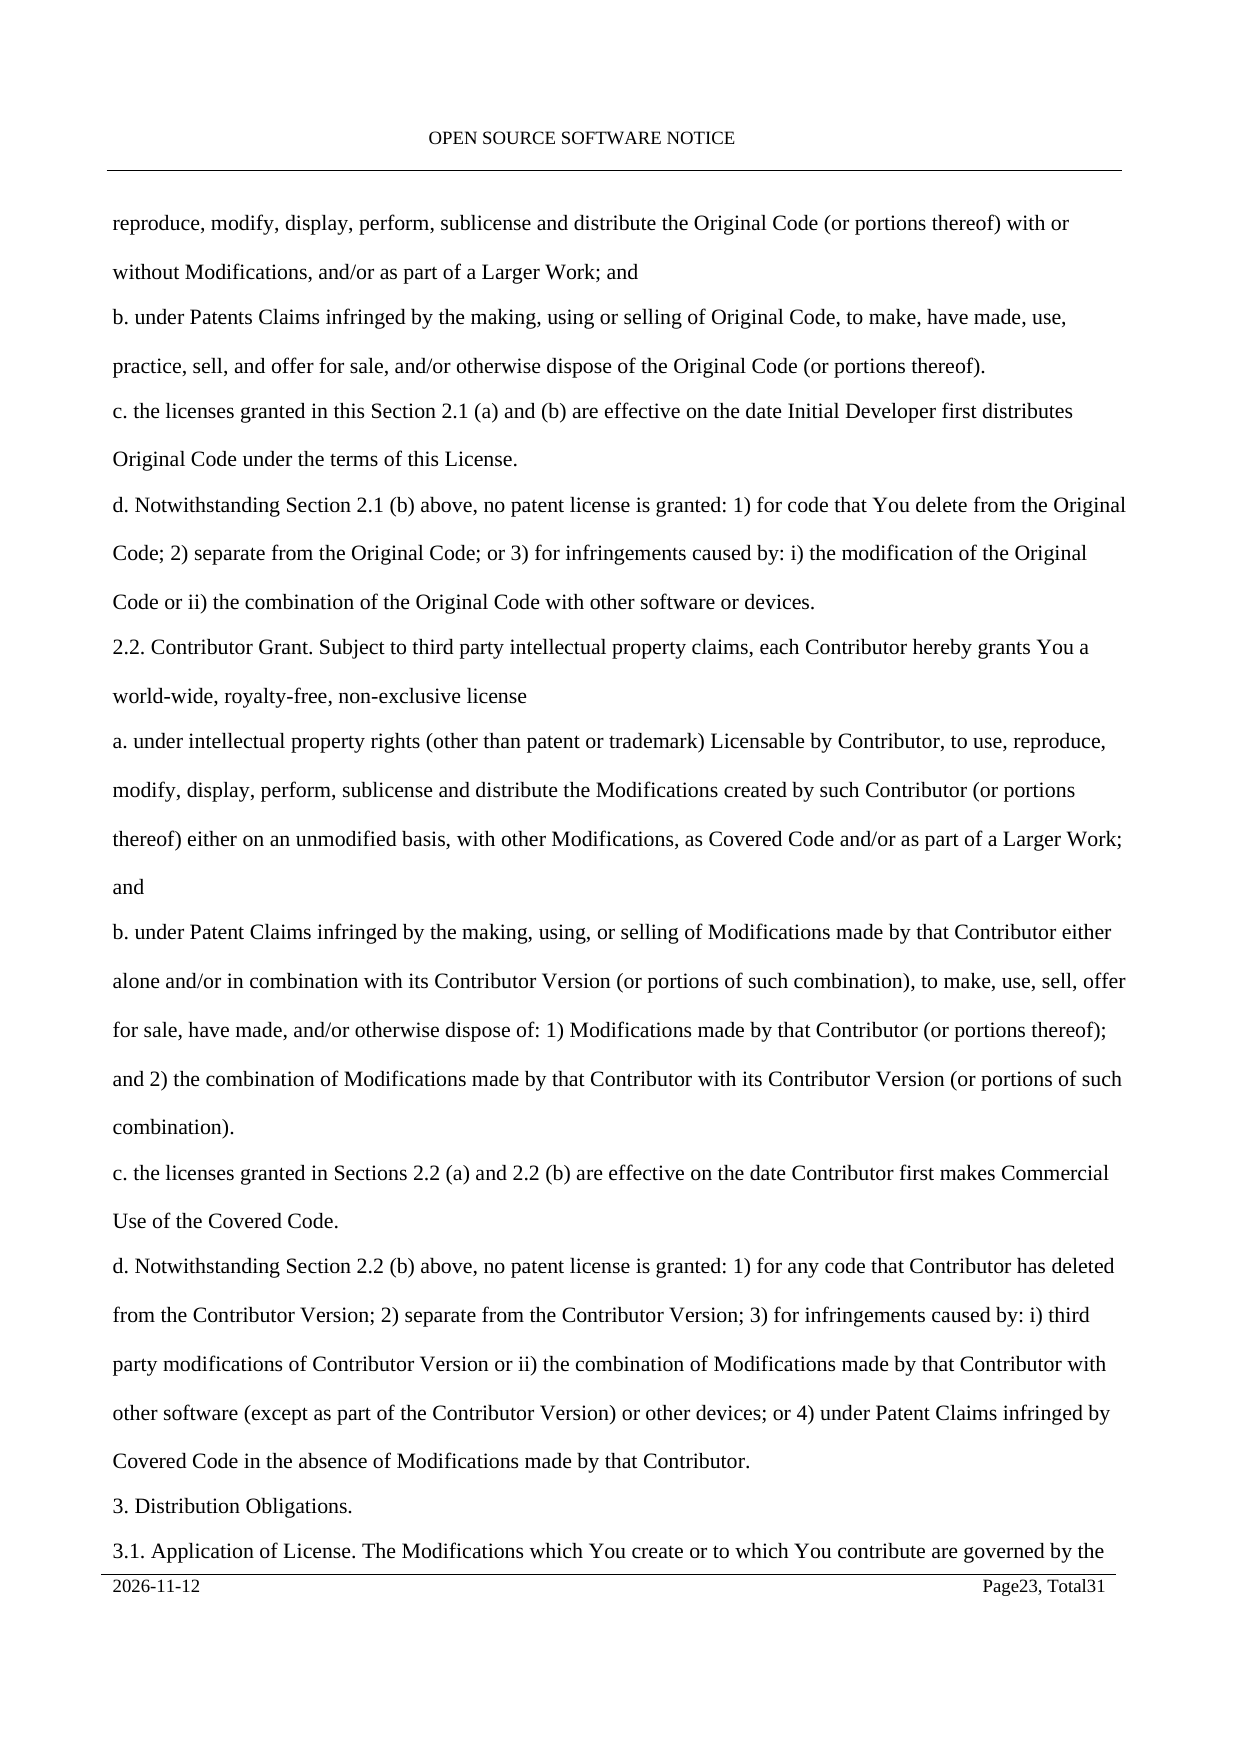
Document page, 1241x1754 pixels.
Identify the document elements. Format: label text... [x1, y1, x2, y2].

text 2.2. Contributor Grant. Subject to third party intellectual property claims, each Contributor hereby grants You a world-wide, royalty-free, non-exclusive license [112, 631, 1128, 712]
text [112, 1535, 1128, 1567]
text c. the licenses granted in Sections 2.2 (a) and 2.2 (b) are effective on the date Contributor first makes Commercial Use of the Covered Code. [112, 1156, 1128, 1237]
text d. Notwithstanding Section 2.1 (b) above, no patent license is granted: 1) for code that You delete from the Original Code; 2) separate from the Original Code; or 3) for infringements caused by: i) the modification of the Original Code or ii) the combination of the Original Code with other software or devices. [112, 488, 1128, 618]
text c. the licenses granted in this Section 2.1 (a) and (b) are effective on the date Initial Developer first distributes Original Code under the terms of this License. [112, 394, 1128, 475]
text 3. Distribution Obligations. [112, 1490, 1128, 1522]
text b. under Patent Claims infringed by the making, using, or selling of Modifications made by that Contributor either alone and/or in combination with its Contributor Version (or portions of such combination), to make, use, sell, offer for sale, have made, and/or otherwise dispose of: 1) Modifications made by that Contributor (or portions thereof); and 2) the combination of Modifications made by that Contributor with its Contributor Version (or portions of such combination). [112, 916, 1128, 1143]
text b. under Patents Claims infringed by the making, using or selling of Original Code, to make, have made, use, practice, sell, and offer for sale, and/or otherwise dispose of the Original Code (or portions thereof). [112, 300, 1128, 381]
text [112, 206, 1128, 288]
text a. under intellectual property rights (other than patent or trademark) Licensable by Contributor, to use, reproduce, modify, display, perform, sublicense and distribute the Modifications created by such Contributor (or portions thereof) either on an unmodified basis, with other Modifications, as Covered Code and/or as part of a Larger Work; and [112, 724, 1128, 903]
text d. Notwithstanding Section 2.2 (b) above, no patent license is granted: 1) for any code that Contributor has deleted from the Contributor Version; 2) separate from the Contributor Version; 3) for infringements caused by: i) third party modifications of Contributor Version or ii) the combination of Modifications made by that Contributor with other software (except as part of the Contributor Version) or other devices; or 4) under Patent Claims infringed by Covered Code in the absence of Modifications made by that Contributor. [112, 1250, 1128, 1477]
